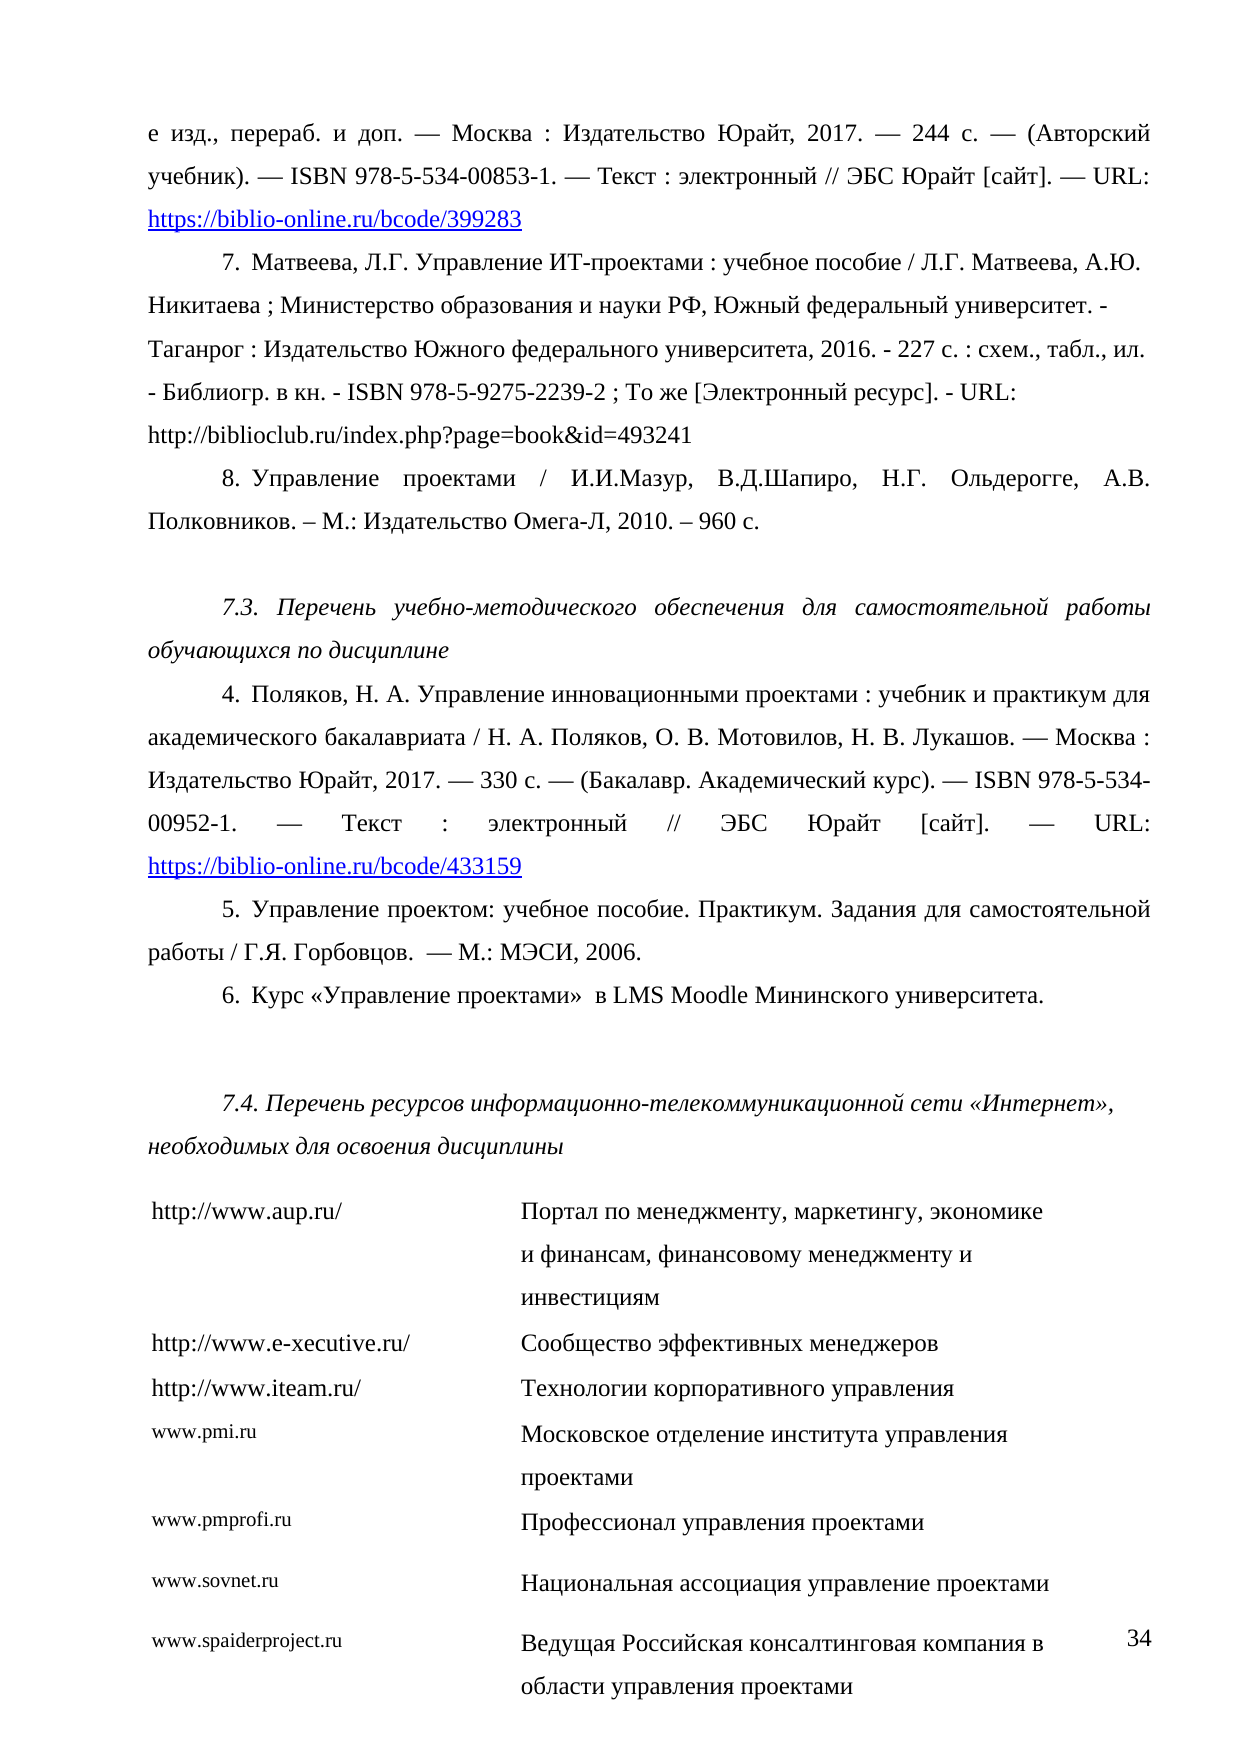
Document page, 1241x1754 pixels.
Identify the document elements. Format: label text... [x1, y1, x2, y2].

list Управление проектом: учебное пособие. Практикум. Задания для самостоятельной работы / Г.Я. Горбовцов. — М.: МЭСИ, 2006. [148, 894, 1152, 966]
list Поляков, Н. А. Управление инновационными проектами : учебник и практикум для академического бакалавриата / Н. А. Поляков, О. В. Мотовилов, Н. В. Лукашов. — Москва : Издательство Юрайт, 2017. — 330 с. — (Бакалавр. Академический курс). — ISBN 978-5-534-00952-1. — Текст : электронный // ЭБС Юрайт [сайт]. — URL: https://biblio-online.ru/bcode/433159 [148, 679, 1152, 880]
list 7.3. Перечень учебно-методического обеспечения для самостоятельной работы обучающихся по дисциплине [148, 592, 1152, 664]
list Матвеева, Л.Г. Управление ИТ-проектами : учебное пособие / Л.Г. Матвеева, А.Ю. Никитаева ; Министерство образования и науки РФ, Южный федеральный университет. - Таганрог : Издательство Южного федерального университета, 2016. - 227 с. : схем., табл., ил. - Библиогр. в кн. - ISBN 978-5-9275-2239-2 ; То же [Электронный ресурс]. - URL: http://biblioclub.ru/index.php?page=book&id=493241 [148, 247, 1152, 449]
text 7.4. Перечень ресурсов информационно-телекоммуникационной сети «Интернет», необходимых для освоения дисциплины [148, 1088, 1152, 1159]
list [148, 118, 1152, 233]
list Курс «Управление проектами» в LMS Moodle Мининского университета. [148, 981, 1152, 1009]
list Управление проектами / И.И.Мазур, В.Д.Шапиро, Н.Г. Ольдерогге, А.В. Полковников. – М.: Издательство Омега-Л, 2010. – 960 с. [148, 463, 1152, 535]
